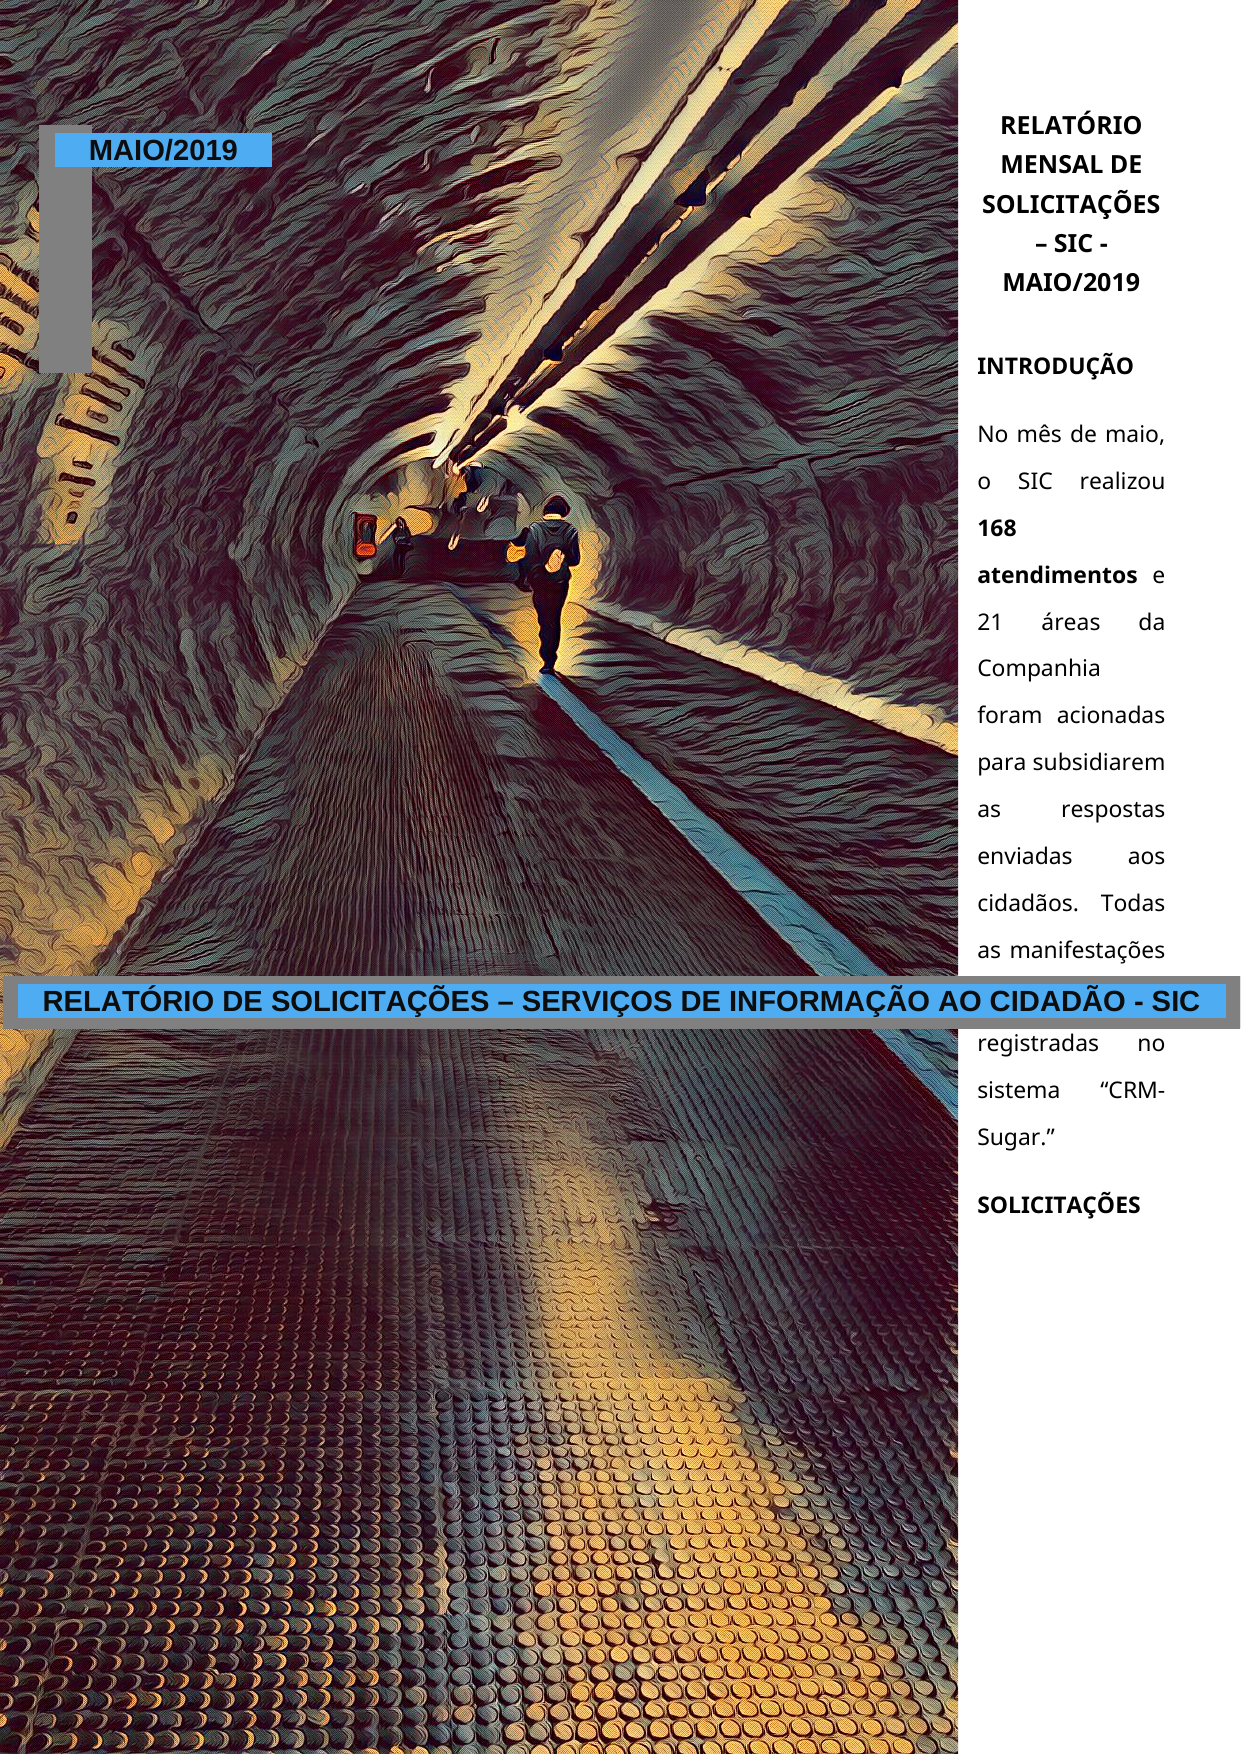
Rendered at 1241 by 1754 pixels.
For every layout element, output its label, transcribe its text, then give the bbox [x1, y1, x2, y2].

text SOLICITAÇÕES [959, 1189, 1165, 1220]
picture [0, 0, 959, 1754]
text RELATÓRIO MENSAL DE SOLICITAÇÕES – SIC - MAIO/2019 [959, 108, 1165, 299]
text No mês de maio, o SIC realizou 168 atendimentos e 21 áreas da Companhia foram acionadas para subsidiarem as respostas enviadas aos cidadãos. Todas as manifestações encontram-se registradas no sistema “CRM-Sugar.” [959, 1029, 1165, 1152]
text No mês de maio, o SIC realizou 168 atendimentos e 21 áreas da Companhia foram acionadas para subsidiarem as respostas enviadas aos cidadãos. Todas as manifestações encontram-se registradas no sistema “CRM-Sugar.” [959, 418, 1165, 976]
text INTRODUÇÃO [959, 350, 1165, 381]
